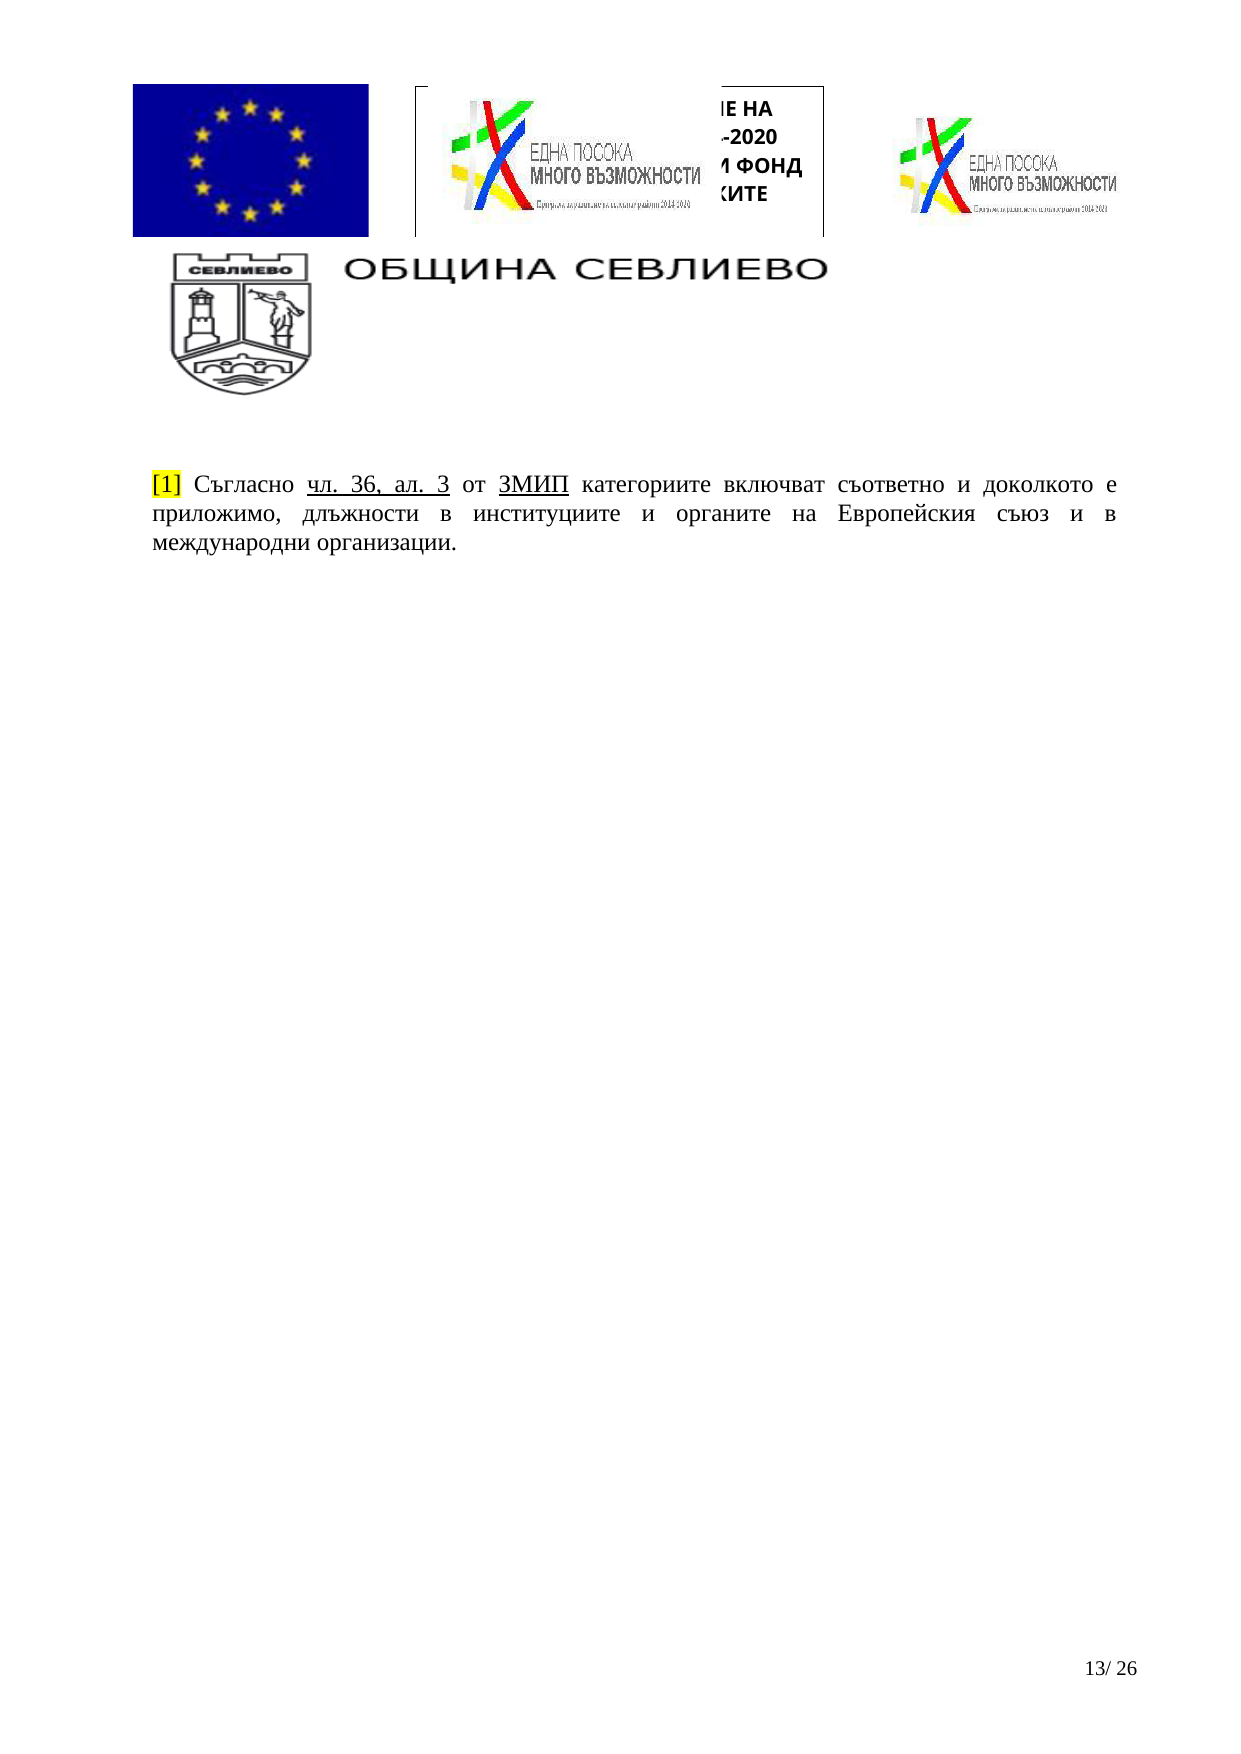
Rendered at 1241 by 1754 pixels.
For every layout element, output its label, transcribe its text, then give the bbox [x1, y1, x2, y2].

picture [132, 237, 836, 398]
